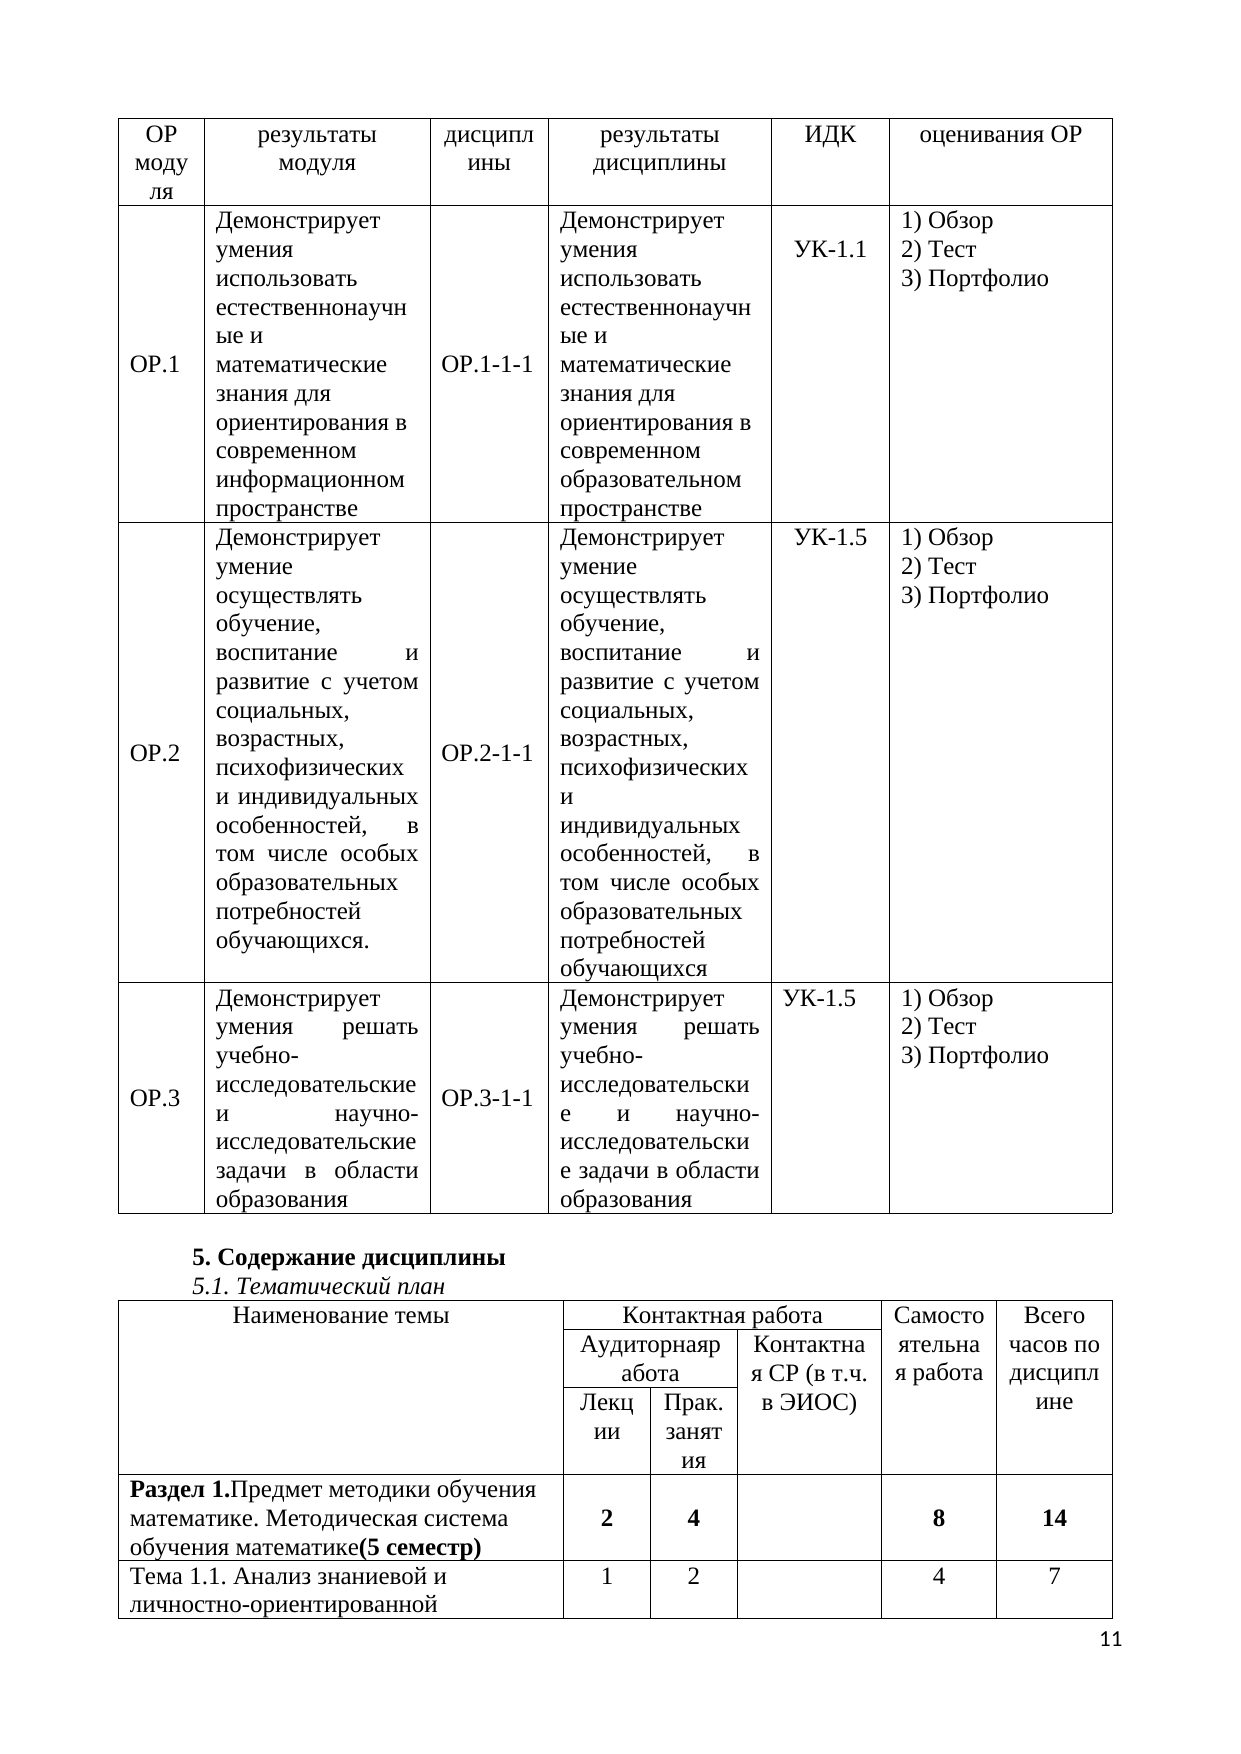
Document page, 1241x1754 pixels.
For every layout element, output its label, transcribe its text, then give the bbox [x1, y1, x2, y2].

text 5. Содержание дисциплины [118, 1242, 1122, 1271]
table_cell 2 [564, 1475, 650, 1560]
table_cell УК-1.5 [772, 523, 889, 982]
table_cell ОР.1-1-1 [431, 206, 548, 522]
table_header Код ОР модуля [119, 119, 204, 205]
table_cell ОР.3-1-1 [431, 983, 548, 1213]
table_cell [738, 1475, 881, 1560]
table_header Всего часов по дисциплине [997, 1301, 1112, 1473]
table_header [890, 119, 1112, 205]
table_cell УК-1.1 [772, 206, 889, 522]
table_cell 2 [651, 1561, 737, 1618]
table_header Самостоятельная работа [882, 1301, 996, 1473]
table_cell 4 [651, 1475, 737, 1560]
table_cell 8 [882, 1475, 996, 1560]
table_cell 1 [564, 1561, 650, 1618]
table_header Код ИДК [772, 119, 889, 205]
table_cell [738, 1561, 881, 1618]
table_cell Лекции [564, 1388, 650, 1473]
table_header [549, 119, 771, 205]
table_cell 1) Обзор 2) Тест 3) Портфолио [890, 206, 1112, 522]
table_cell Демонстрирует умения использовать естественнонаучные и математические знания для ориентирования в современном образовательном пространстве [549, 206, 771, 522]
table_cell УК-1.5 [772, 983, 889, 1213]
table_cell Демонстрирует умения решать учебно-исследовательские и научно-исследовательские задачи в области образования [549, 983, 771, 1213]
table_cell 1) Обзор 2) Тест 3) Портфолио [890, 983, 1112, 1213]
table_header Контактная работа [564, 1301, 881, 1329]
table_header Код ОР дисциплины [431, 119, 548, 205]
table_cell ОР.2-1-1 [431, 523, 548, 982]
table_cell 14 [997, 1475, 1112, 1560]
table_header Наименование темы [119, 1301, 563, 1473]
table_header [205, 119, 430, 205]
table_cell ОР.1 [119, 206, 204, 522]
table_cell ОР.2 [119, 523, 204, 982]
table_cell Демонстрирует умение осуществлять обучение, воспитание и развитие с учетом социальных, возрастных, психофизических и индивидуальных особенностей, в том числе особых образовательных потребностей обучающихся [549, 523, 771, 982]
table_cell 7 [997, 1561, 1112, 1618]
table_cell Демонстрирует умения решать учебно-исследовательские и научно-исследовательские задачи в области образования [205, 983, 430, 1213]
text 5.1. Тематический план [118, 1271, 1122, 1299]
table_cell Демонстрирует умение осуществлять обучение, воспитание и развитие с учетом социальных, возрастных, психофизических и индивидуальных особенностей, в том числе особых образовательных потребностей обучающихся. [205, 523, 430, 982]
table_cell Прак. занятия [651, 1388, 737, 1473]
table_cell Аудиторнаяработа [564, 1330, 737, 1387]
table_cell Контактная СР (в т.ч. в ЭИОС) [738, 1330, 881, 1473]
table_cell 1) Обзор 2) Тест 3) Портфолио [890, 523, 1112, 982]
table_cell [119, 1561, 563, 1618]
table_cell Раздел 1.Предмет методики обучения математике. Методическая система обучения математике(5 семестр) [119, 1475, 563, 1560]
table_cell ОР.3 [119, 983, 204, 1213]
table_cell 4 [882, 1561, 996, 1618]
table_cell Демонстрирует умения использовать естественнонаучные и математические знания для ориентирования в современном информационном пространстве [205, 206, 430, 522]
